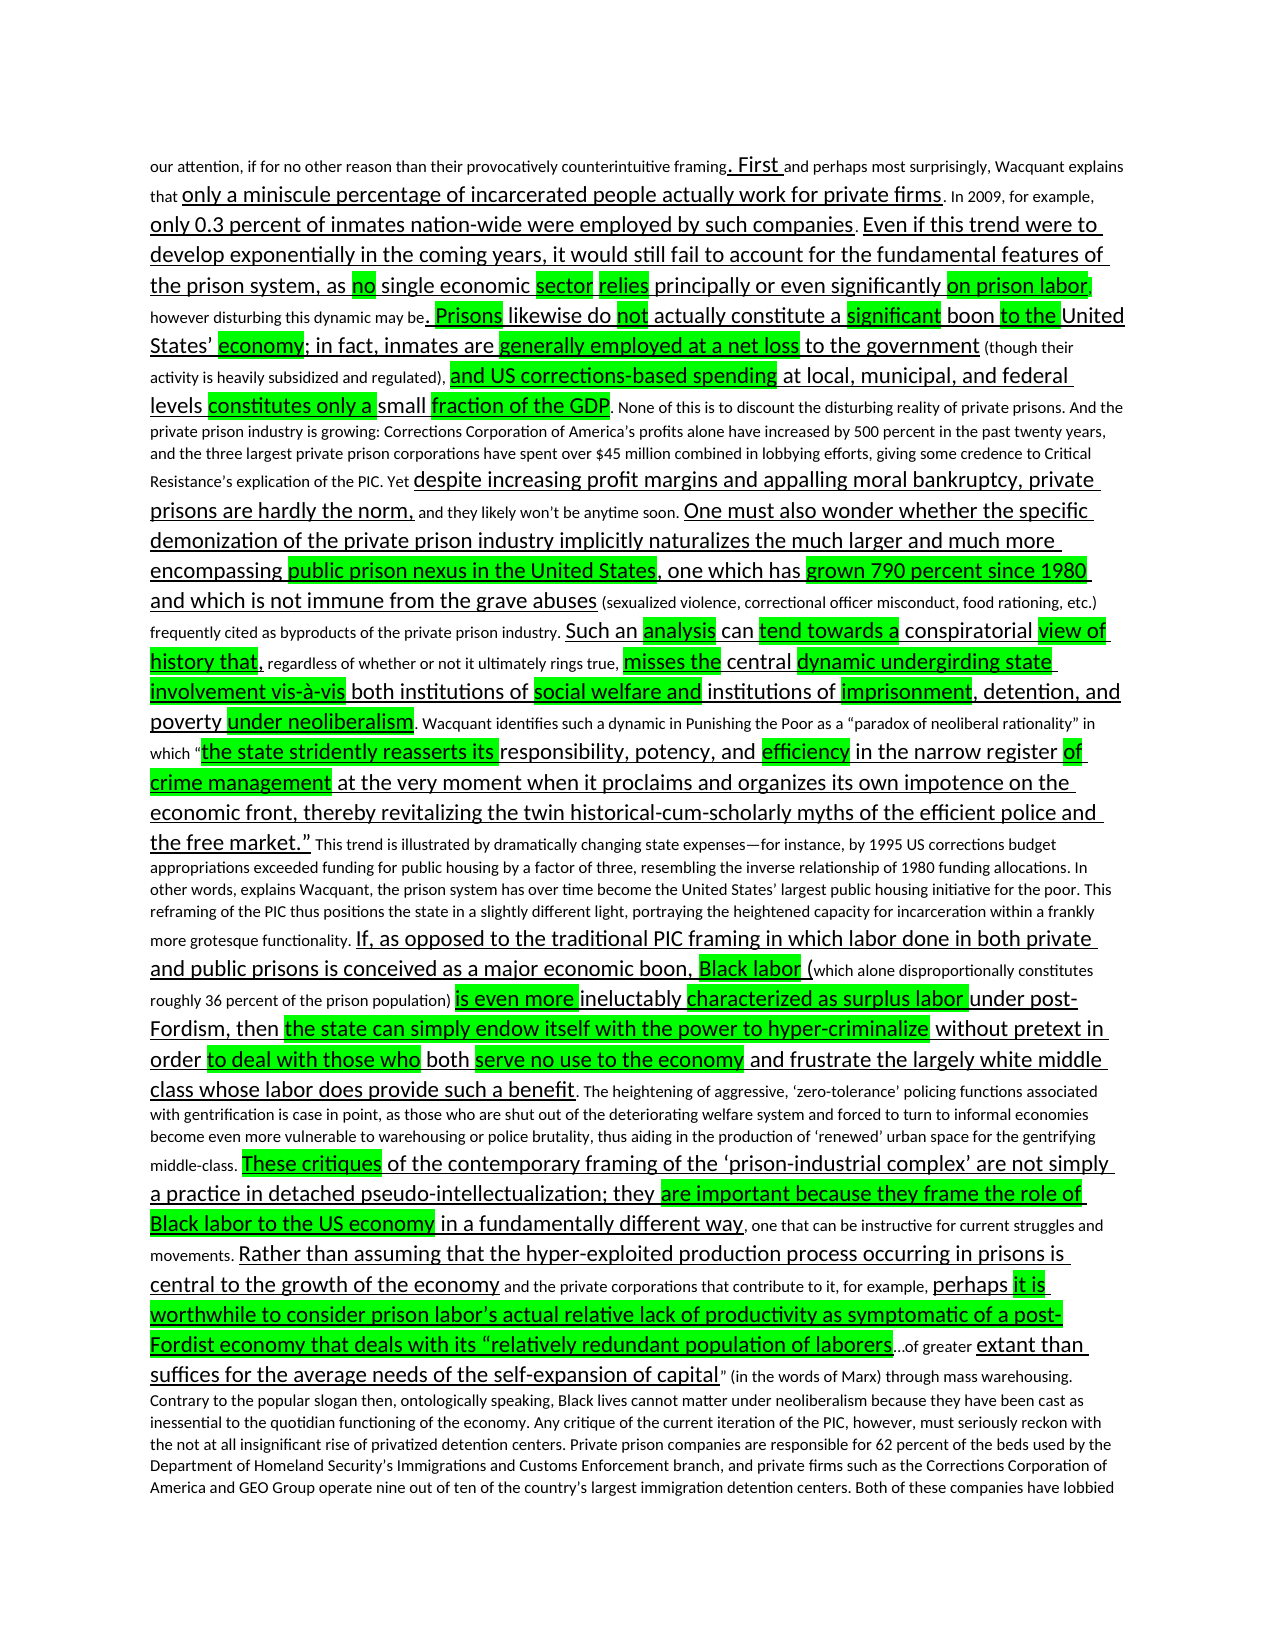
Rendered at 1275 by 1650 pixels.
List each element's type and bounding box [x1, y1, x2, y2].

text [150, 150, 1125, 1498]
